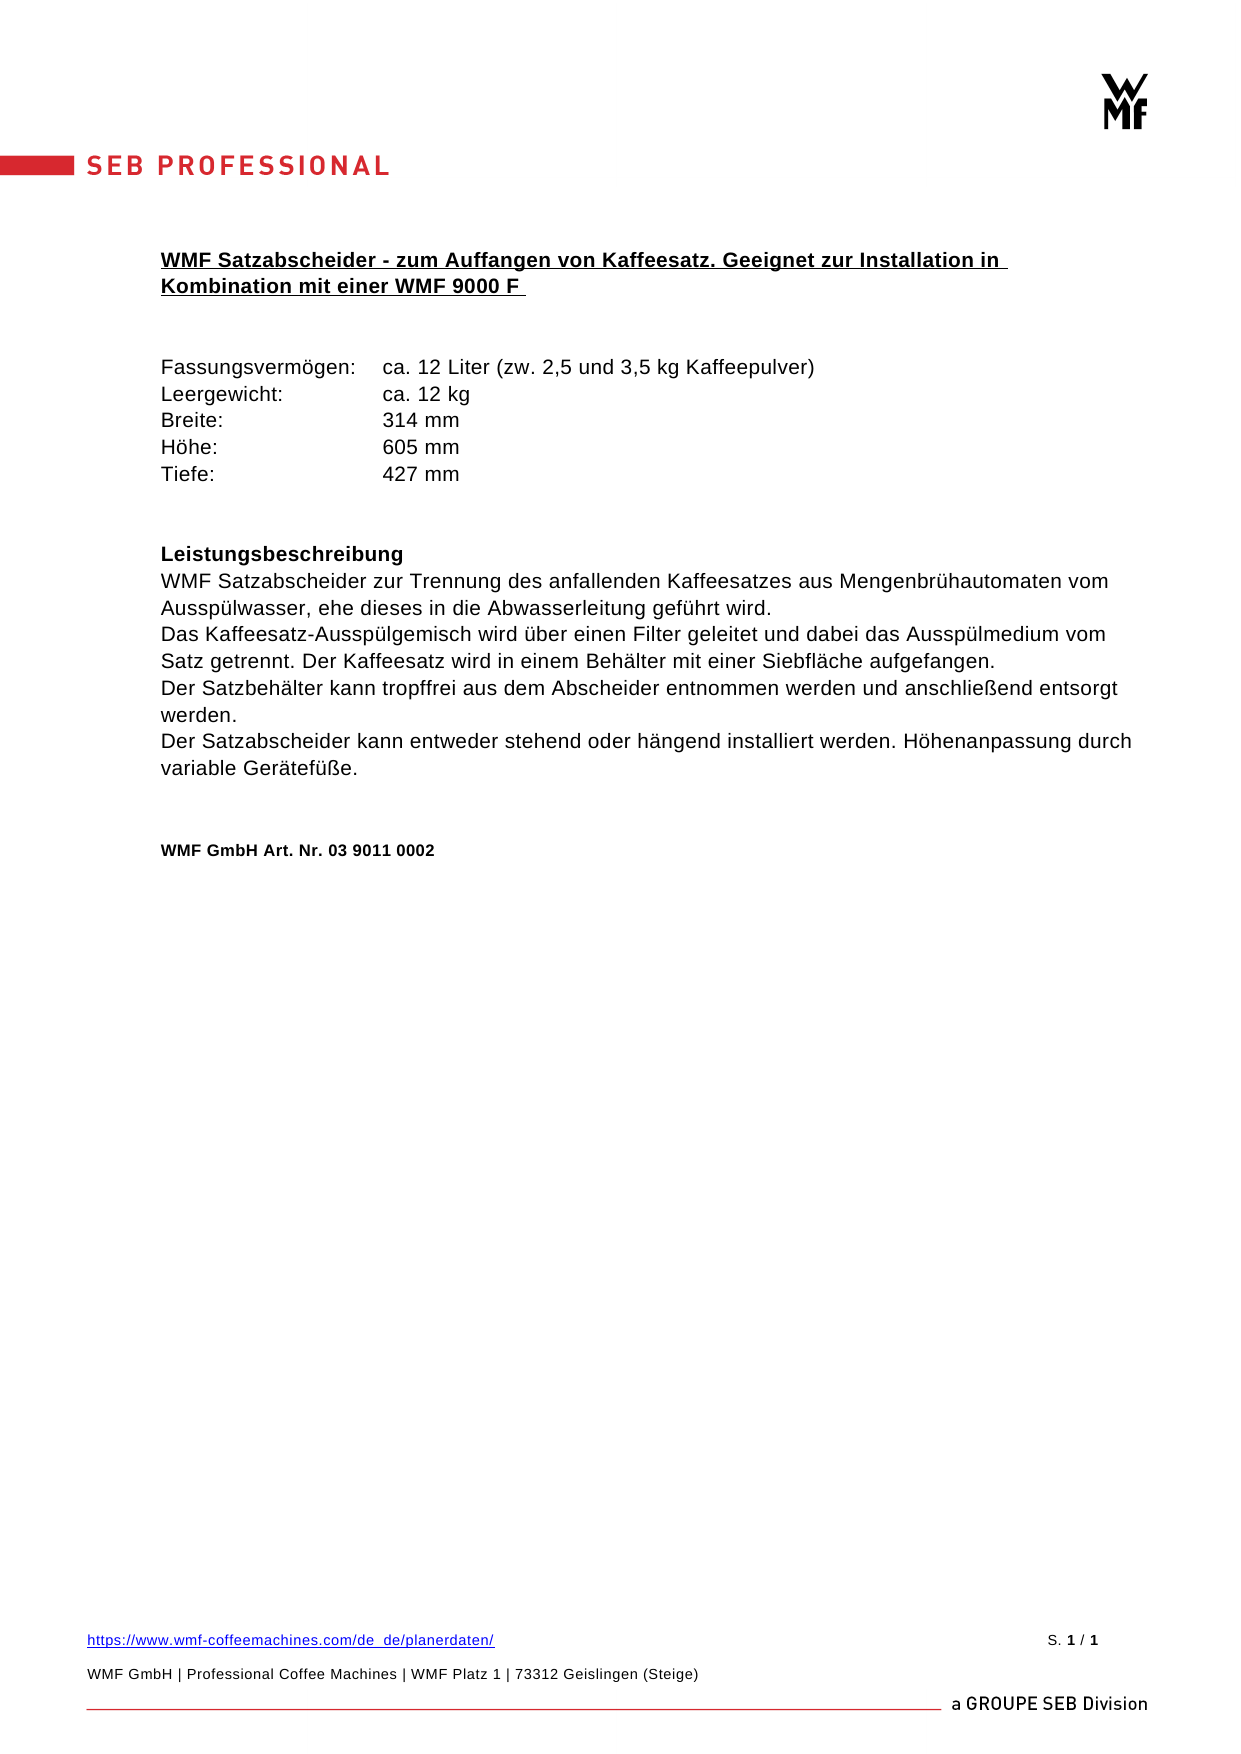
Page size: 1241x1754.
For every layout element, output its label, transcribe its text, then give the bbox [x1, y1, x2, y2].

text Das Kaffeesatz-Ausspülgemisch wird über einen Filter geleitet und dabei das Ausspülmedium vom Satz getrennt. Der Kaffeesatz wird in einem Behälter mit einer Siebfläche aufgefangen. [161, 619, 1136, 673]
text Fassungsvermögen: ca. 12 Liter (zw. 2,5 und 3,5 kg Kaffeepulver) [161, 352, 1136, 378]
picture [0, 3, 1236, 187]
text WMF Satzabscheider - zum Auffangen von Kaffeesatz. Geeignet zur Installation in Kombination mit einer WMF 9000 F [161, 245, 1136, 298]
text Leergewicht: ca. 12 kg [161, 378, 1136, 405]
text Höhe: 605 mm [161, 432, 1136, 459]
text WMF Satzabscheider zur Trennung des anfallenden Kaffeesatzes aus Mengenbrühautomaten vom Ausspülwasser, ehe dieses in die Abwasserleitung geführt wird. [161, 566, 1136, 619]
text Breite: 314 mm [161, 405, 1136, 432]
picture [0, 1688, 1235, 1754]
text Tiefe: 427 mm [161, 459, 1136, 486]
text Leistungsbeschreibung [161, 539, 1136, 566]
text Der Satzbehälter kann tropffrei aus dem Abscheider entnommen werden und anschließend entsorgt werden. [161, 673, 1136, 727]
text WMF GmbH Art. Nr. 03 9011 0002 [161, 834, 1136, 860]
text Der Satzabscheider kann entweder stehend oder hängend installiert werden. Höhenanpassung durch variable Gerätefüße. [161, 727, 1136, 780]
